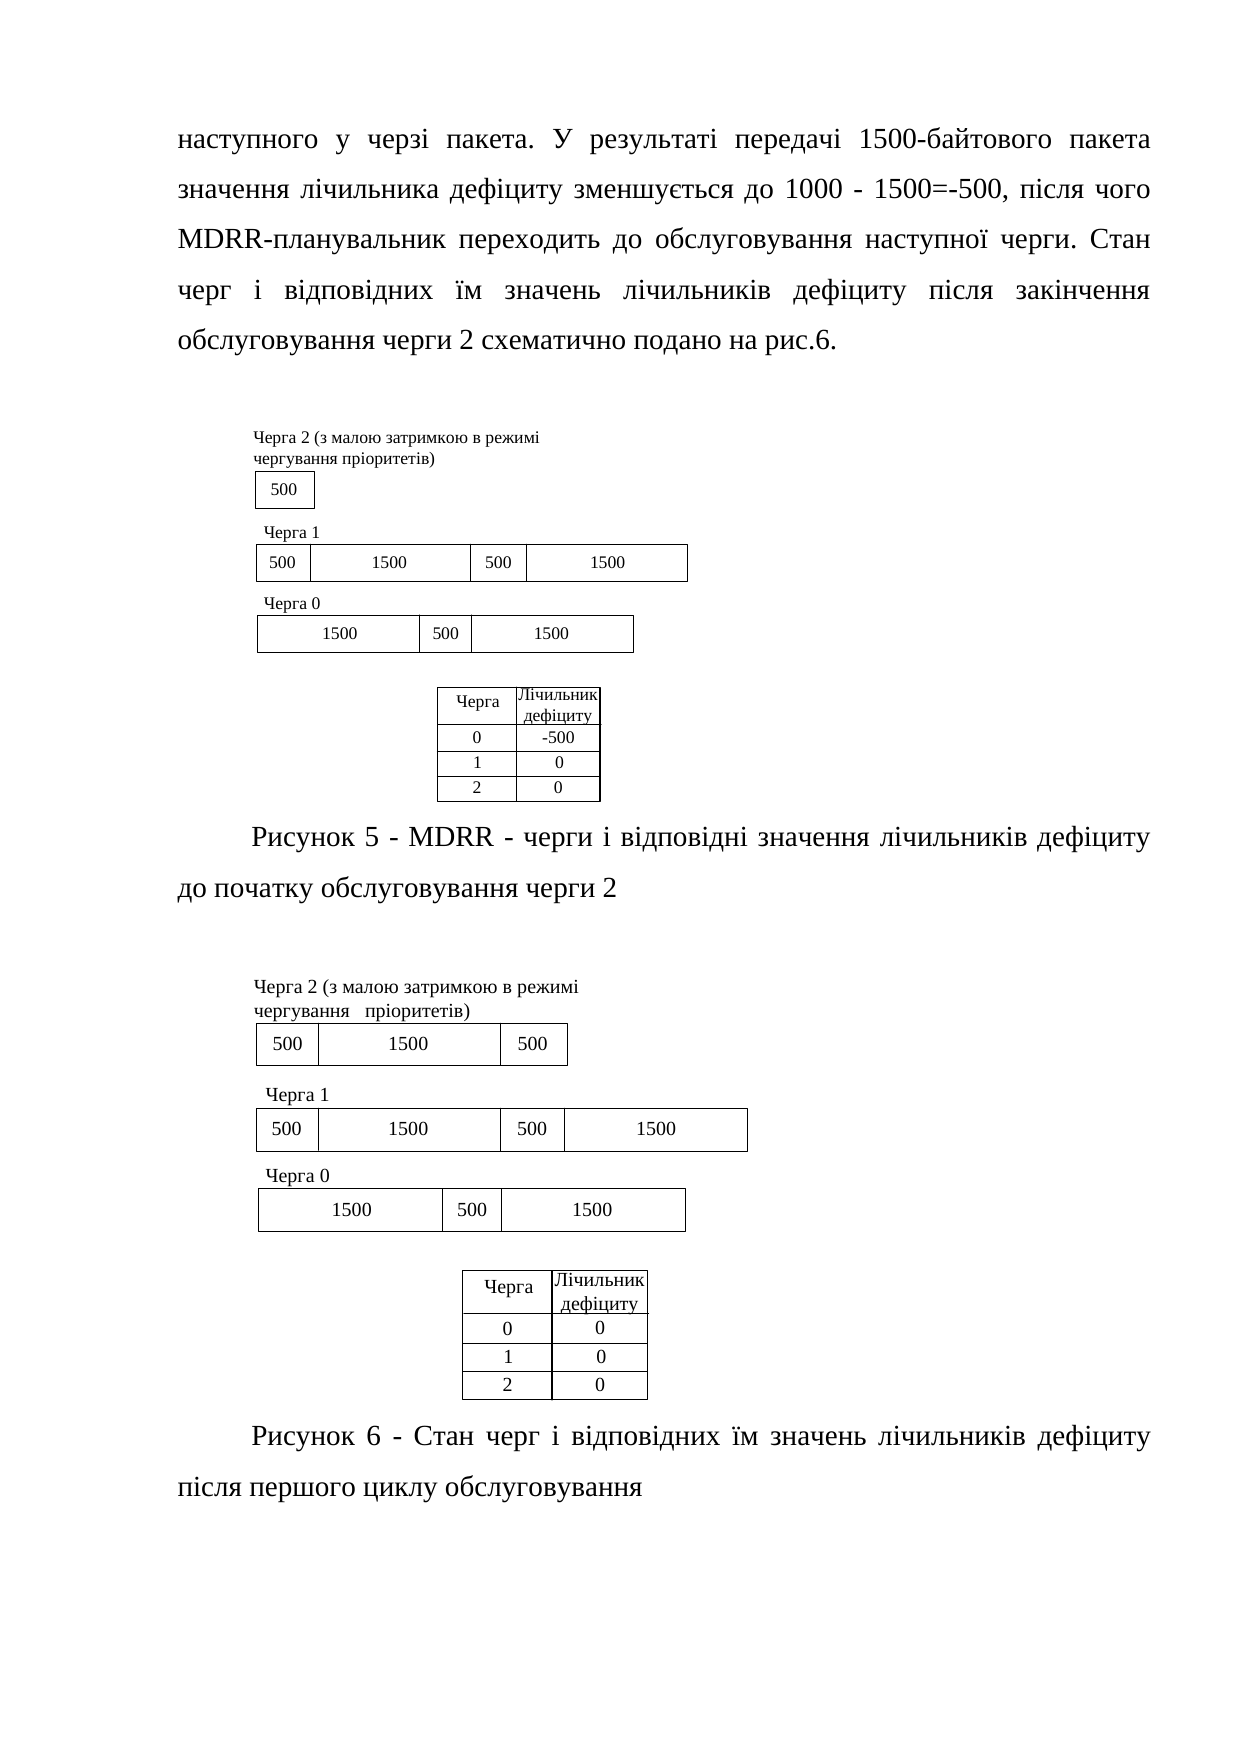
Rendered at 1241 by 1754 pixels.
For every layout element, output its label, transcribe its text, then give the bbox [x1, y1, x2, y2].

text Рисунок 6 - Стан черг і відповідних їм значень лічильників дефіциту після першого циклу обслуговування [177, 1418, 1152, 1502]
text Рисунок 5 - MDRR - черги і відповідні значення лічильників дефіциту до початку обслуговування черги 2 [177, 819, 1152, 903]
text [177, 121, 1152, 356]
